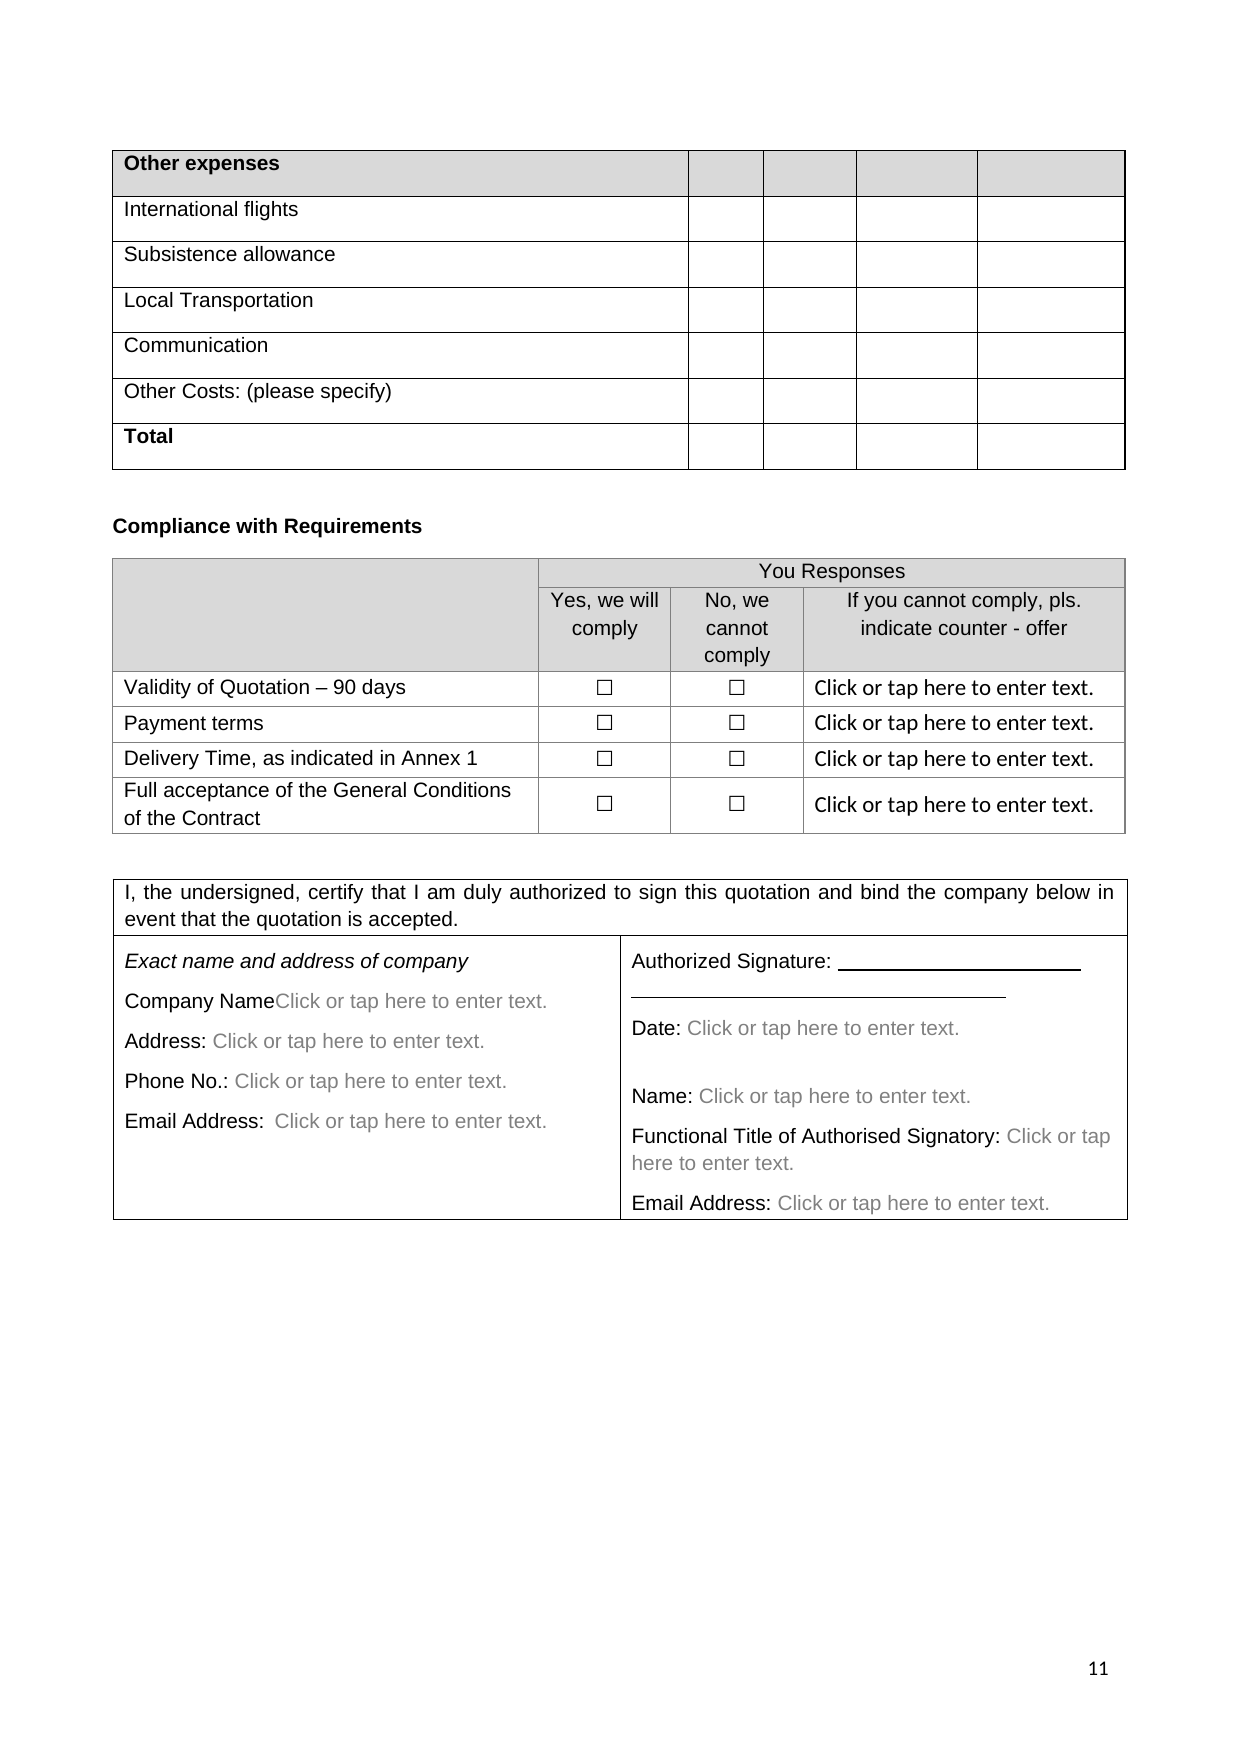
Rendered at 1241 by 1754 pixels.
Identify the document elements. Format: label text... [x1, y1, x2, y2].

table_header I, the undersigned, certify that I am duly authorized to sign this quotation and bind the company below in event that the quotation is accepted. [114, 880, 1127, 935]
table_cell [689, 151, 763, 196]
table_cell Subsistence allowance [113, 242, 688, 287]
table_cell Exact name and address of company Company Name Address: Phone No.: Email Address: [114, 936, 620, 1219]
table_cell [764, 288, 856, 332]
table_cell [857, 333, 977, 378]
text Compliance with Requirements [112, 514, 1128, 538]
table_cell [689, 242, 763, 287]
table_cell Yes, we will comply [539, 588, 670, 671]
table_cell [978, 151, 1124, 196]
table_cell [978, 333, 1124, 378]
table_cell [978, 424, 1124, 469]
table_cell [689, 288, 763, 332]
table_header You Responses [539, 559, 1124, 587]
table_cell Other Costs: (please specify) [113, 379, 688, 423]
table_cell [857, 288, 977, 332]
table_cell [978, 242, 1124, 287]
table_cell Payment terms [113, 707, 538, 742]
table_cell [689, 197, 763, 241]
table_cell Local Transportation [113, 288, 688, 332]
table_cell [857, 379, 977, 423]
table_cell [764, 379, 856, 423]
table_cell [764, 197, 856, 241]
table_cell [857, 424, 977, 469]
table_cell [764, 242, 856, 287]
table_cell No, we cannot comply [671, 588, 803, 671]
table_cell [978, 288, 1124, 332]
table_header [113, 559, 538, 671]
table_cell Validity of Quotation – 90 days [113, 672, 538, 706]
table_cell [689, 424, 763, 469]
table_cell [689, 379, 763, 423]
table_cell Authorized Signature: Date: Name: Functional Title of Authorised Signatory: Email Address: [621, 936, 1127, 1219]
table_cell [689, 333, 763, 378]
table_cell [857, 197, 977, 241]
table_cell Delivery Time, as indicated in Annex 1 [113, 743, 538, 777]
table_cell Total [113, 424, 688, 469]
table_cell Other expenses [113, 151, 688, 196]
table_cell [764, 424, 856, 469]
table_cell [978, 197, 1124, 241]
table_cell [857, 151, 977, 196]
table_cell If you cannot comply, pls. indicate counter - offer [804, 588, 1124, 671]
table_cell [764, 151, 856, 196]
table_cell Full acceptance of the General Conditions of the Contract [113, 778, 538, 833]
table_cell Communication [113, 333, 688, 378]
table_cell International flights [113, 197, 688, 241]
table_cell [857, 242, 977, 287]
table_cell [978, 379, 1124, 423]
table_cell [764, 333, 856, 378]
